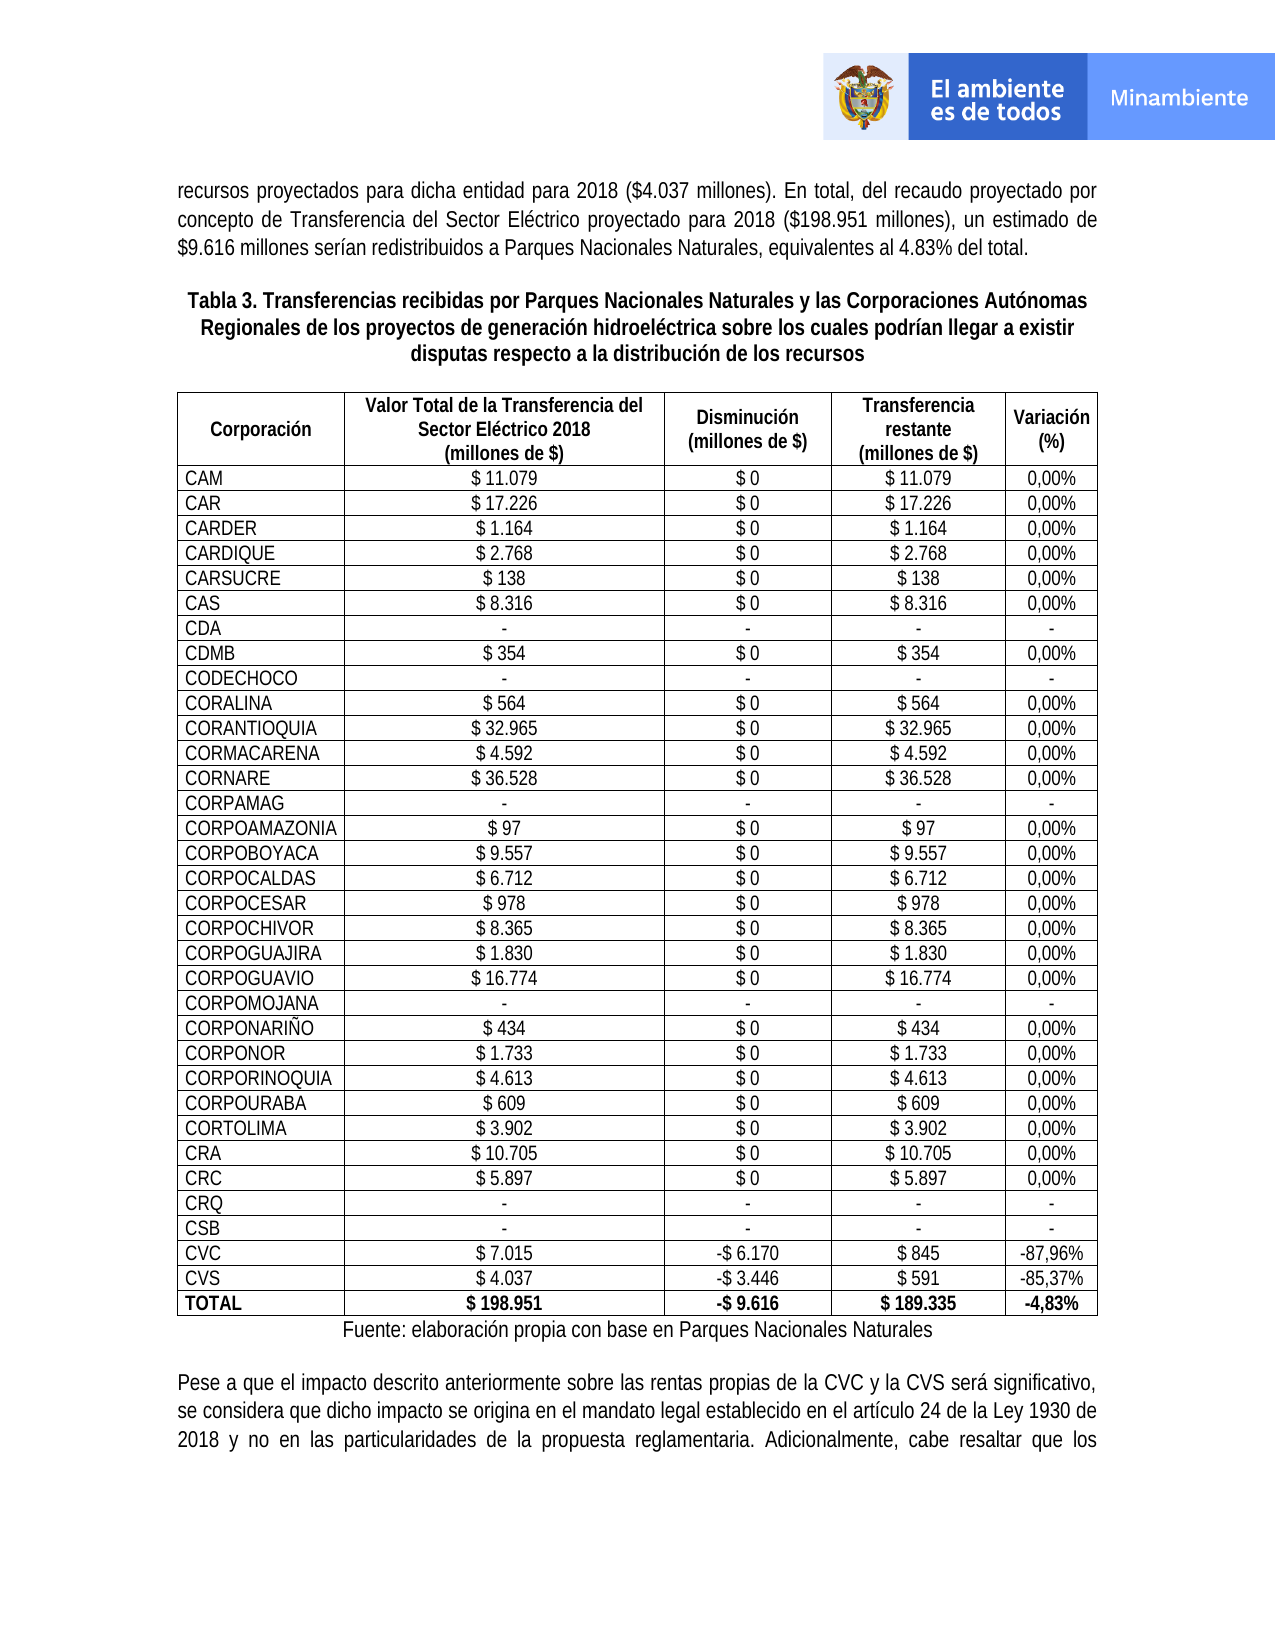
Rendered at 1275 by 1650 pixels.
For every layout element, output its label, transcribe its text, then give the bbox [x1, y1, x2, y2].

table_cell $ 0 [665, 1166, 831, 1189]
table_cell CORPOGUAJIRA [178, 941, 344, 964]
table_cell - [832, 666, 1005, 689]
table_cell CORPOCESAR [178, 891, 344, 914]
table_cell $ 0 [665, 891, 831, 914]
table_cell $ 0 [665, 1066, 831, 1089]
table_cell - [1006, 791, 1097, 814]
table_cell - [1006, 616, 1097, 639]
table_cell - [345, 1191, 664, 1214]
table_cell 0,00% [1006, 766, 1097, 789]
table_cell 0,00% [1006, 516, 1097, 539]
table_cell $ 0 [665, 641, 831, 664]
table_cell CARDIQUE [178, 541, 344, 564]
table_cell $ 138 [345, 566, 664, 589]
table_cell CARDER [178, 516, 344, 539]
table_cell 0,00% [1006, 741, 1097, 764]
table_cell 0,00% [1006, 1141, 1097, 1164]
table_cell CORNARE [178, 766, 344, 789]
text Tabla 3. Transferencias recibidas por Parques Nacionales Naturales y las Corporaciones Autónomas Regionales de los proyectos de generación hidroeléctrica sobre los cuales podrían llegar a existir disputas respecto a la distribución de los recursos [177, 287, 1098, 367]
table_cell 0,00% [1006, 841, 1097, 864]
table_cell CORPOURABA [178, 1091, 344, 1114]
table_cell $ 354 [345, 641, 664, 664]
table_cell 0,00% [1006, 1041, 1097, 1064]
table_cell - [665, 616, 831, 639]
table_cell - [1006, 1216, 1097, 1239]
table_cell $ 0 [665, 1141, 831, 1164]
table_cell $ 9.557 [832, 841, 1005, 864]
table_cell 0,00% [1006, 1166, 1097, 1189]
table_cell - [665, 1216, 831, 1239]
table_cell - [665, 1191, 831, 1214]
table_header Variación (%) [1006, 393, 1097, 464]
table_cell -$ 3.446 [665, 1266, 831, 1289]
table_cell $ 0 [665, 566, 831, 589]
table_cell - [1006, 991, 1097, 1014]
table_cell $ 3.902 [345, 1116, 664, 1139]
table_cell $ 0 [665, 541, 831, 564]
table_cell $ 609 [832, 1091, 1005, 1114]
table_cell CORANTIOQUIA [178, 716, 344, 739]
table_cell -87,96% [1006, 1241, 1097, 1264]
table_cell $ 16.774 [832, 966, 1005, 989]
table_cell 0,00% [1006, 566, 1097, 589]
table_cell 0,00% [1006, 816, 1097, 839]
table_cell 0,00% [1006, 891, 1097, 914]
table_cell $ 564 [345, 691, 664, 714]
table_cell - [832, 1191, 1005, 1214]
table_cell CVS [178, 1266, 344, 1289]
table_cell -$ 6.170 [665, 1241, 831, 1264]
table_cell $ 17.226 [345, 491, 664, 514]
table_cell CORMACARENA [178, 741, 344, 764]
picture [823, 53, 1275, 140]
table_cell $ 0 [665, 1041, 831, 1064]
table_cell - [832, 991, 1005, 1014]
table_cell $ 4.037 [345, 1266, 664, 1289]
table_cell - [1006, 1191, 1097, 1214]
table_cell $ 0 [665, 966, 831, 989]
table_cell 0,00% [1006, 716, 1097, 739]
table_cell $ 591 [832, 1266, 1005, 1289]
table_cell $ 97 [345, 816, 664, 839]
table_cell $ 5.897 [832, 1166, 1005, 1189]
table_cell - [832, 1216, 1005, 1239]
table_cell $ 978 [832, 891, 1005, 914]
table_cell 0,00% [1006, 941, 1097, 964]
table_cell 0,00% [1006, 866, 1097, 889]
table_cell $ 0 [665, 1116, 831, 1139]
table_cell 0,00% [1006, 591, 1097, 614]
table_cell 0,00% [1006, 966, 1097, 989]
table_cell CRQ [178, 1191, 344, 1214]
table_cell $ 609 [345, 1091, 664, 1114]
table_cell $ 11.079 [345, 466, 664, 489]
table_cell $ 3.902 [832, 1116, 1005, 1139]
table_cell $ 0 [665, 766, 831, 789]
table_cell $ 4.613 [832, 1066, 1005, 1089]
table_cell $ 36.528 [345, 766, 664, 789]
table_cell 0,00% [1006, 641, 1097, 664]
table_header Valor Total de la Transferencia del Sector Eléctrico 2018 (millones de $) [345, 393, 664, 464]
table_cell 0,00% [1006, 916, 1097, 939]
table_cell $ 434 [345, 1016, 664, 1039]
table_cell $ 11.079 [832, 466, 1005, 489]
table_cell $ 0 [665, 466, 831, 489]
table_cell $ 0 [665, 1016, 831, 1039]
text Fuente: elaboración propia con base en Parques Nacionales Naturales [177, 1316, 1098, 1342]
table_cell - [345, 991, 664, 1014]
table_header Disminución (millones de $) [665, 393, 831, 464]
table_cell 0,00% [1006, 466, 1097, 489]
table_cell 0,00% [1006, 541, 1097, 564]
table_cell $ 8.316 [345, 591, 664, 614]
table_cell 0,00% [1006, 1116, 1097, 1139]
table_cell $ 4.592 [832, 741, 1005, 764]
table_cell $ 9.557 [345, 841, 664, 864]
table_cell $ 2.768 [832, 541, 1005, 564]
table_cell $ 978 [345, 891, 664, 914]
table_cell $ 434 [832, 1016, 1005, 1039]
table_cell $ 0 [665, 691, 831, 714]
table_cell $ 0 [665, 741, 831, 764]
table_cell CORTOLIMA [178, 1116, 344, 1139]
table_cell - [832, 616, 1005, 639]
table_cell $ 2.768 [345, 541, 664, 564]
table_cell CORPONOR [178, 1041, 344, 1064]
table_cell CORPOCALDAS [178, 866, 344, 889]
table_cell CRA [178, 1141, 344, 1164]
table_cell CVC [178, 1241, 344, 1264]
table_cell CRC [178, 1166, 344, 1189]
table_header Corporación [178, 393, 344, 464]
table_cell $ 198.951 [345, 1291, 664, 1314]
table_cell $ 0 [665, 841, 831, 864]
table_cell CORPOCHIVOR [178, 916, 344, 939]
table_cell -$ 9.616 [665, 1291, 831, 1314]
table_cell - [665, 991, 831, 1014]
table_cell CORPOBOYACA [178, 841, 344, 864]
table_cell $ 0 [665, 591, 831, 614]
table_cell CORPOAMAZONIA [178, 816, 344, 839]
table_cell CODECHOCO [178, 666, 344, 689]
table_cell $ 6.712 [832, 866, 1005, 889]
table_cell - [665, 666, 831, 689]
table_cell $ 97 [832, 816, 1005, 839]
table_cell $ 1.830 [832, 941, 1005, 964]
table_cell $ 8.365 [832, 916, 1005, 939]
table_cell - [665, 791, 831, 814]
table_cell CDMB [178, 641, 344, 664]
table_cell $ 6.712 [345, 866, 664, 889]
table_cell $ 0 [665, 716, 831, 739]
table_cell $ 0 [665, 516, 831, 539]
table_cell $ 17.226 [832, 491, 1005, 514]
table_cell - [345, 791, 664, 814]
table_cell $ 0 [665, 941, 831, 964]
table_cell $ 0 [665, 491, 831, 514]
table_cell CORPONARIÑO [178, 1016, 344, 1039]
table_cell $ 4.613 [345, 1066, 664, 1089]
table_cell $ 1.830 [345, 941, 664, 964]
table_header Transferencia restante (millones de $) [832, 393, 1005, 464]
table_cell CORPOGUAVIO [178, 966, 344, 989]
table_cell - [832, 791, 1005, 814]
table_cell $ 845 [832, 1241, 1005, 1264]
table_cell $ 1.733 [832, 1041, 1005, 1064]
table_cell $ 1.164 [345, 516, 664, 539]
table_cell $ 0 [665, 916, 831, 939]
table_cell 0,00% [1006, 491, 1097, 514]
table_cell TOTAL [178, 1291, 344, 1314]
table_cell -85,37% [1006, 1266, 1097, 1289]
table_cell $ 5.897 [345, 1166, 664, 1189]
table_cell $ 1.164 [832, 516, 1005, 539]
table_cell CORPOMOJANA [178, 991, 344, 1014]
table_cell CORALINA [178, 691, 344, 714]
table_cell - [1006, 666, 1097, 689]
table_cell $ 36.528 [832, 766, 1005, 789]
table_cell $ 0 [665, 866, 831, 889]
table_cell CSB [178, 1216, 344, 1239]
table_cell 0,00% [1006, 1091, 1097, 1114]
table_cell CORPORINOQUIA [178, 1066, 344, 1089]
table_cell $ 0 [665, 1091, 831, 1114]
table_cell $ 564 [832, 691, 1005, 714]
table_cell - [345, 666, 664, 689]
table_cell 0,00% [1006, 1016, 1097, 1039]
table_cell $ 10.705 [345, 1141, 664, 1164]
table_cell 0,00% [1006, 691, 1097, 714]
table_cell $ 10.705 [832, 1141, 1005, 1164]
table_cell $ 4.592 [345, 741, 664, 764]
table_cell $ 32.965 [345, 716, 664, 739]
table_cell $ 8.316 [832, 591, 1005, 614]
table_cell $ 7.015 [345, 1241, 664, 1264]
table_cell $ 16.774 [345, 966, 664, 989]
table_cell $ 32.965 [832, 716, 1005, 739]
table_cell - [345, 616, 664, 639]
table_cell CAR [178, 491, 344, 514]
table_cell CORPAMAG [178, 791, 344, 814]
table_cell - [345, 1216, 664, 1239]
table_cell CARSUCRE [178, 566, 344, 589]
table_cell 0,00% [1006, 1066, 1097, 1089]
table_cell CDA [178, 616, 344, 639]
table_cell $ 189.335 [832, 1291, 1005, 1314]
table_cell CAM [178, 466, 344, 489]
table_cell -4,83% [1006, 1291, 1097, 1314]
table_cell $ 0 [665, 816, 831, 839]
table_cell $ 138 [832, 566, 1005, 589]
table_cell $ 8.365 [345, 916, 664, 939]
table_cell $ 1.733 [345, 1041, 664, 1064]
table_cell $ 354 [832, 641, 1005, 664]
table_cell CAS [178, 591, 344, 614]
